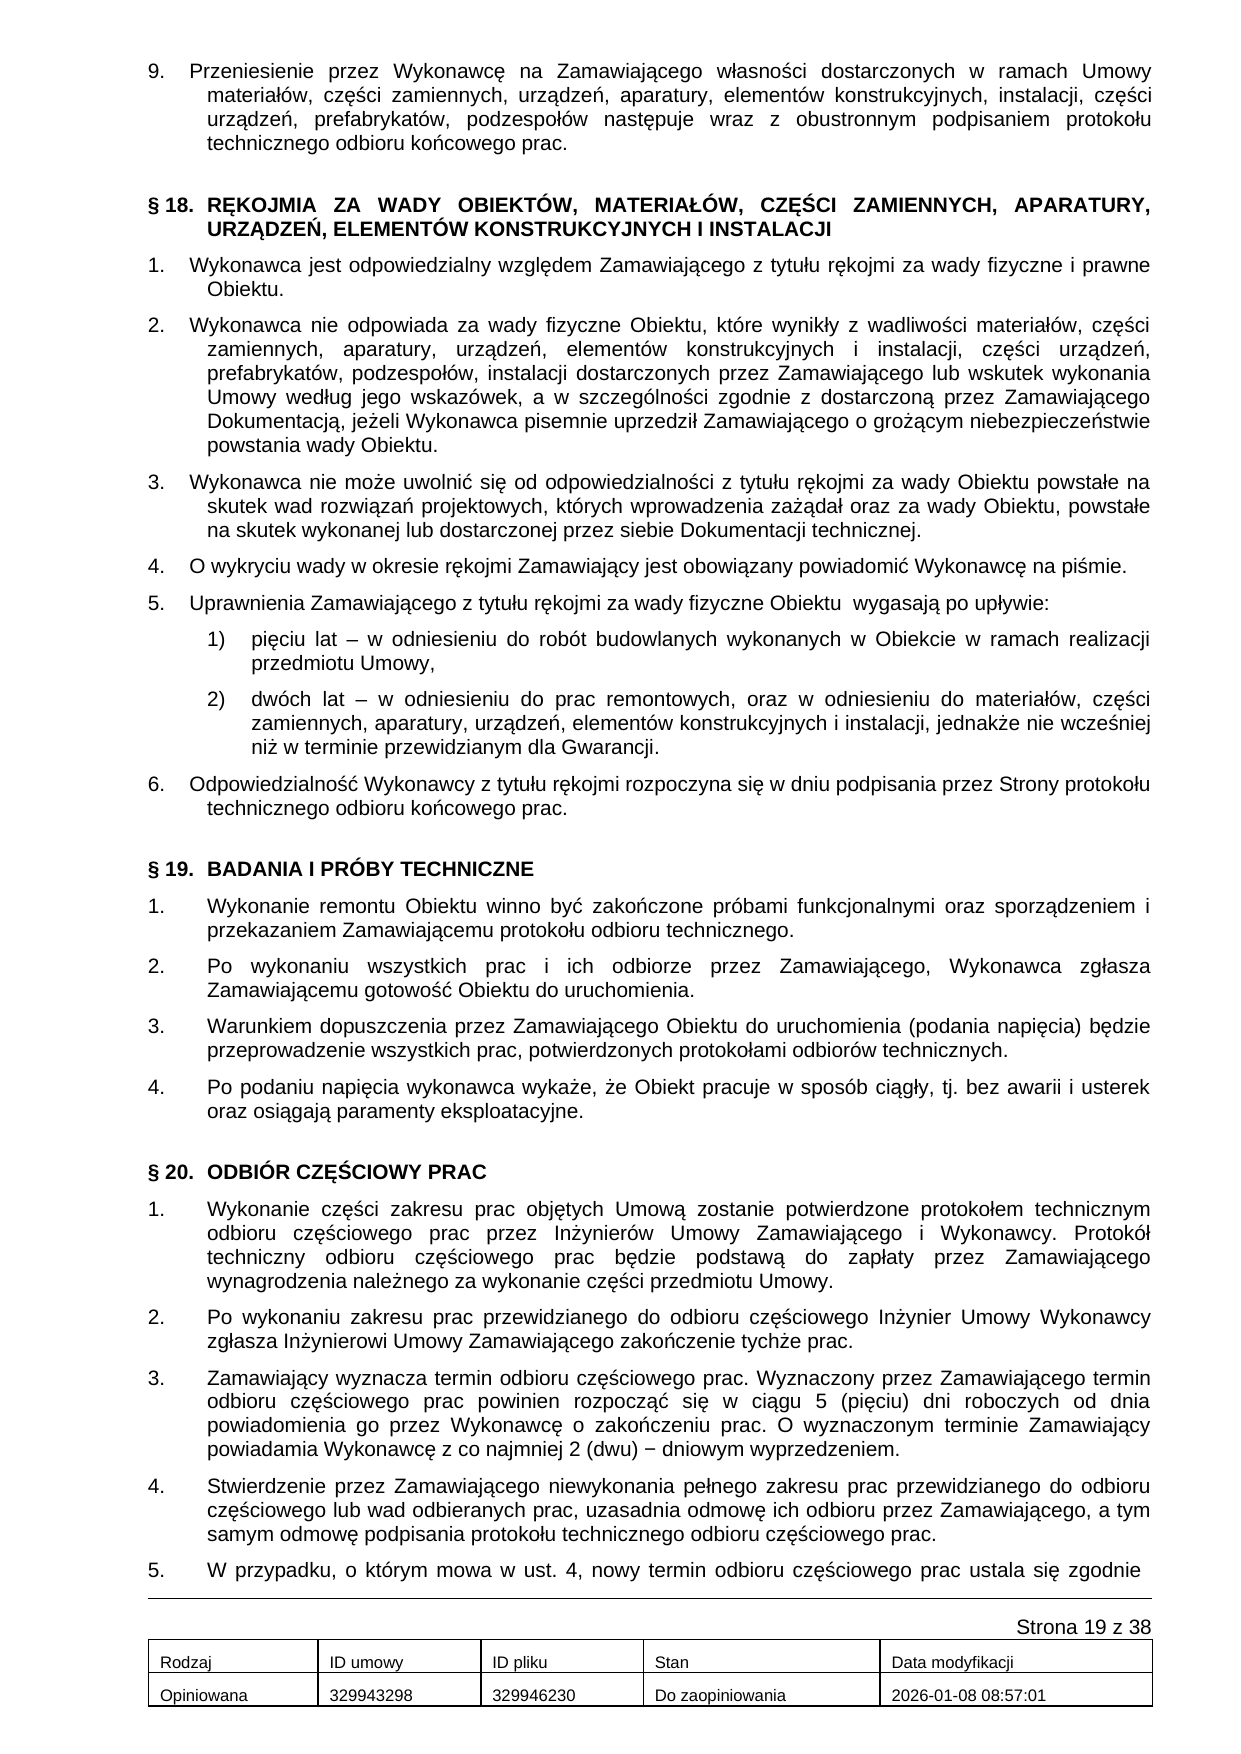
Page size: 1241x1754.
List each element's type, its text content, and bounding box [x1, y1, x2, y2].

subtitle BADANIA I PRÓBY TECHNICZNE [148, 857, 1152, 881]
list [148, 1558, 1152, 1582]
list Wykonanie części zakresu prac objętych Umową zostanie potwierdzone protokołem technicznym odbioru częściowego prac przez Inżynierów Umowy Zamawiającego i Wykonawcy. Protokół techniczny odbioru częściowego prac będzie podstawą do zapłaty przez Zamawiającego wynagrodzenia należnego za wykonanie części przedmiotu Umowy. [148, 1197, 1152, 1292]
list Warunkiem dopuszczenia przez Zamawiającego Obiektu do uruchomienia (podania napięcia) będzie przeprowadzenie wszystkich prac, potwierdzonych protokołami odbiorów technicznych. [148, 1014, 1152, 1062]
list Stwierdzenie przez Zamawiającego niewykonania pełnego zakresu prac przewidzianego do odbioru częściowego lub wad odbieranych prac, uzasadnia odmowę ich odbioru przez Zamawiającego, a tym samym odmowę podpisania protokołu technicznego odbioru częściowego prac. [148, 1474, 1152, 1546]
list pięciu lat – w odniesieniu do robót budowlanych wykonanych w Obiekcie w ramach realizacji przedmiotu Umowy, [207, 627, 1152, 675]
list Po podaniu napięcia wykonawca wykaże, że Obiekt pracuje w sposób ciągły, tj. bez awarii i usterek oraz osiągają paramenty eksploatacyjne. [148, 1075, 1152, 1123]
list Przeniesienie przez Wykonawcę na Zamawiającego własności dostarczonych w ramach Umowy materiałów, części zamiennych, urządzeń, aparatury, elementów konstrukcyjnych, instalacji, części urządzeń, prefabrykatów, podzespołów następuje wraz z obustronnym podpisaniem protokołu technicznego odbioru końcowego prac. [148, 59, 1153, 155]
list Po wykonaniu zakresu prac przewidzianego do odbioru częściowego Inżynier Umowy Wykonawcy zgłasza Inżynierowi Umowy Zamawiającego zakończenie tychże prac. [148, 1305, 1152, 1353]
subtitle ODBIÓR CZĘŚCIOWY PRAC [148, 1160, 1152, 1184]
list Odpowiedzialność Wykonawcy z tytułu rękojmi rozpoczyna się w dniu podpisania przez Strony protokołu technicznego odbioru końcowego prac. [148, 772, 1152, 819]
list Wykonanie remontu Obiektu winno być zakończone próbami funkcjonalnymi oraz sporządzeniem i przekazaniem Zamawiającemu protokołu odbioru technicznego. [148, 893, 1152, 941]
list Wykonawca jest odpowiedzialny względem Zamawiającego z tytułu rękojmi za wady fizyczne i prawne Obiektu. [148, 253, 1152, 301]
list Wykonawca nie odpowiada za wady fizyczne Obiektu, które wynikły z wadliwości materiałów, części zamiennych, aparatury, urządzeń, elementów konstrukcyjnych i instalacji, części urządzeń, prefabrykatów, podzespołów, instalacji dostarczonych przez Zamawiającego lub wskutek wykonania Umowy według jego wskazówek, a w szczególności zgodnie z dostarczoną przez Zamawiającego Dokumentacją, jeżeli Wykonawca pisemnie uprzedził Zamawiającego o grożącym niebezpieczeństwie powstania wady Obiektu. [148, 313, 1152, 457]
list Wykonawca nie może uwolnić się od odpowiedzialności z tytułu rękojmi za wady Obiektu powstałe na skutek wad rozwiązań projektowych, których wprowadzenia zażądał oraz za wady Obiektu, powstałe na skutek wykonanej lub dostarczonej przez siebie Dokumentacji technicznej. [148, 469, 1152, 541]
subtitle RĘKOJMIA ZA WADY OBIEKTÓW, MATERIAŁÓW, CZĘŚCI ZAMIENNYCH, APARATURY, URZĄDZEŃ, ELEMENTÓW KONSTRUKCYJNYCH I INSTALACJI [148, 192, 1152, 240]
list O wykryciu wady w okresie rękojmi Zamawiający jest obowiązany powiadomić Wykonawcę na piśmie. [148, 554, 1152, 578]
list Po wykonaniu wszystkich prac i ich odbiorze przez Zamawiającego, Wykonawca zgłasza Zamawiającemu gotowość Obiektu do uruchomienia. [148, 954, 1152, 1002]
list Uprawnienia Zamawiającego z tytułu rękojmi za wady fizyczne Obiektu wygasają po upływie: [148, 590, 1152, 614]
list Zamawiający wyznacza termin odbioru częściowego prac. Wyznaczony przez Zamawiającego termin odbioru częściowego prac powinien rozpocząć się w ciągu 5 (pięciu) dni roboczych od dnia powiadomienia go przez Wykonawcę o zakończeniu prac. O wyznaczonym terminie Zamawiający powiadamia Wykonawcę z co najmniej 2 (dwu) − dniowym wyprzedzeniem. [148, 1365, 1152, 1461]
list dwóch lat – w odniesieniu do prac remontowych, oraz w odniesieniu do materiałów, części zamiennych, aparatury, urządzeń, elementów konstrukcyjnych i instalacji, jednakże nie wcześniej niż w terminie przewidzianym dla Gwarancji. [207, 687, 1152, 759]
